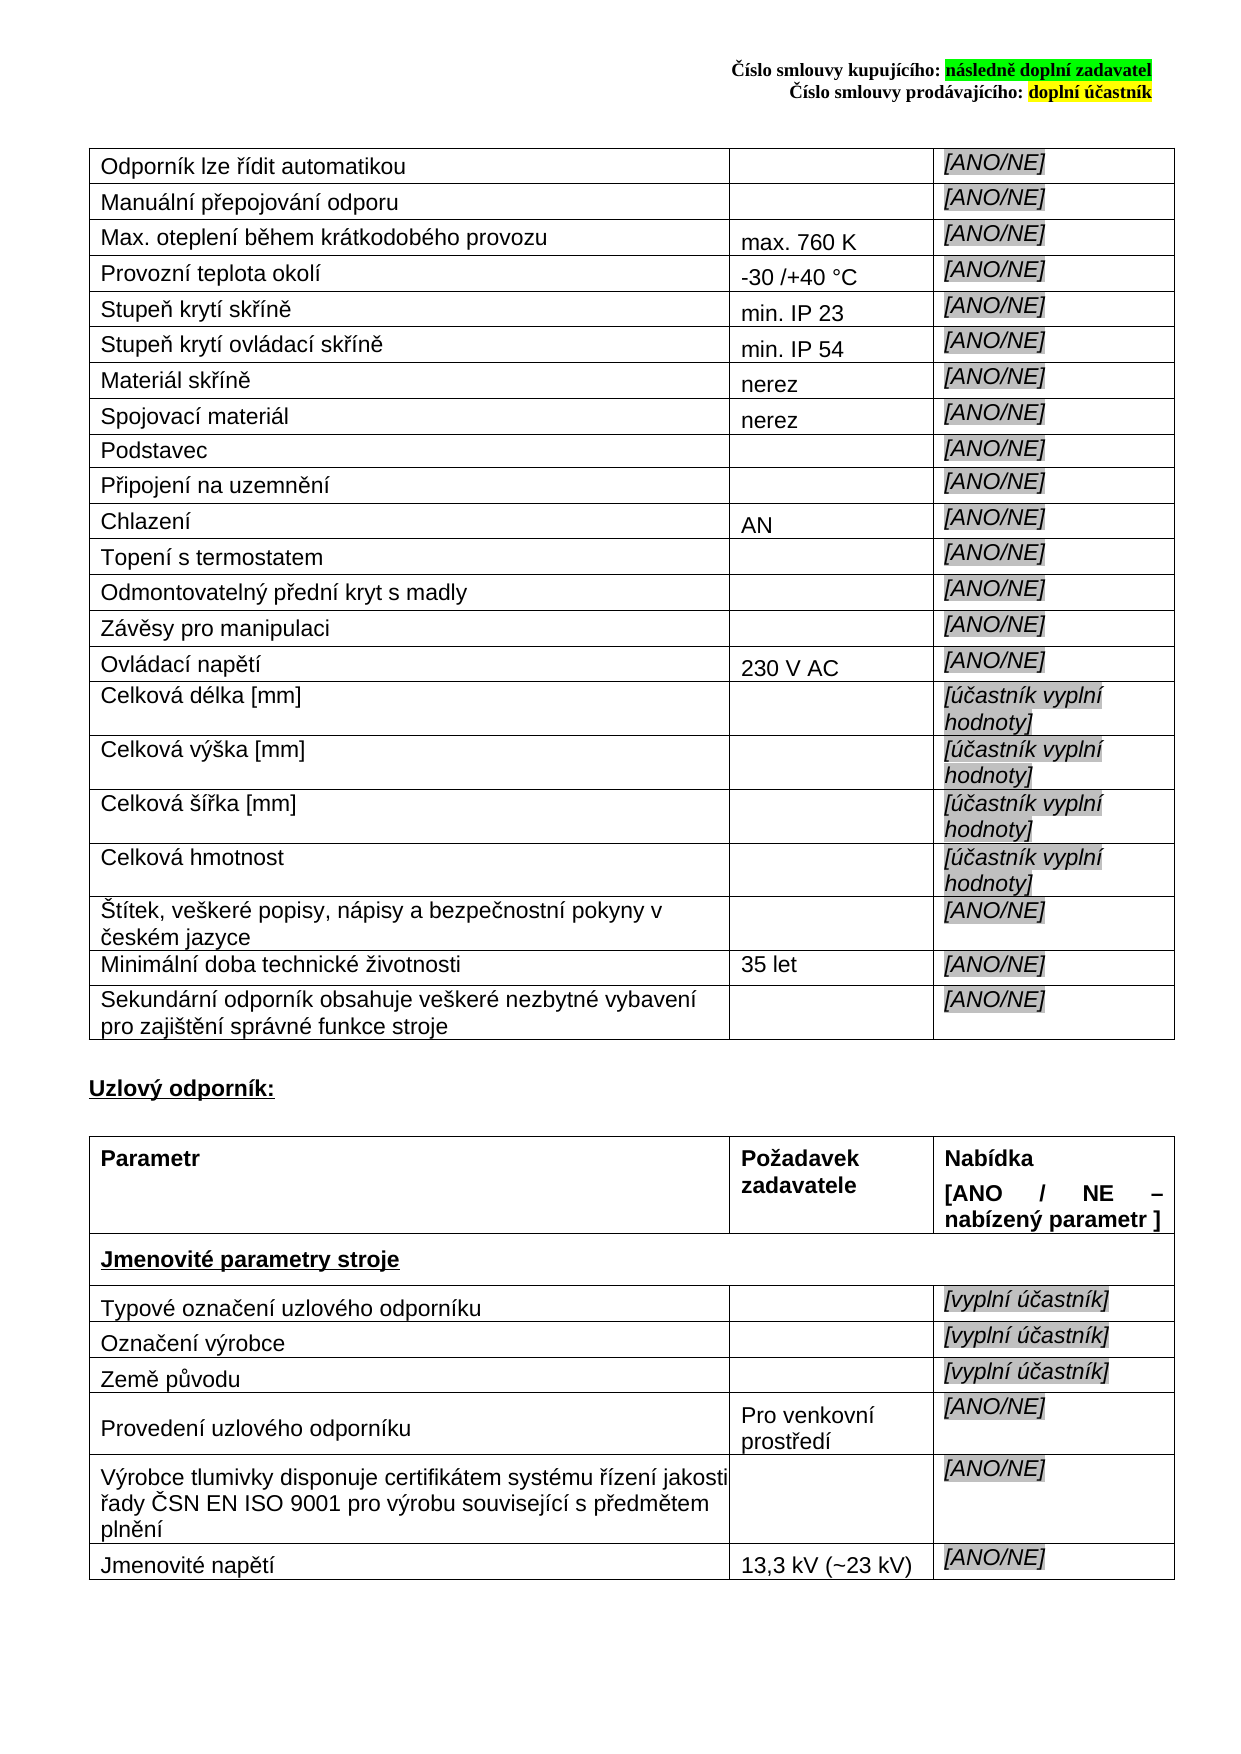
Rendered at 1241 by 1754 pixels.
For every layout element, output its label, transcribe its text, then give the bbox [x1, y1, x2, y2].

table_cell [730, 1322, 933, 1357]
table_cell [730, 897, 933, 950]
table_cell [ANO/NE] [934, 1455, 1174, 1543]
table_cell [ANO/NE] [934, 220, 1174, 255]
table_cell [ANO/NE] [934, 504, 1174, 538]
table_cell Celková šířka [mm] [90, 790, 729, 842]
table_cell Chlazení [90, 504, 729, 538]
table_cell [ANO/NE] [934, 986, 1174, 1039]
table_cell Typové označení uzlového odporníku [90, 1286, 729, 1321]
table_cell Materiál skříně [90, 363, 729, 398]
table_cell [730, 575, 933, 610]
table_cell Manuální přepojování odporu [90, 184, 729, 219]
table_cell -30 /+40 °C [730, 256, 933, 291]
table_cell [730, 1286, 933, 1321]
text Uzlový odporník: [89, 1075, 1152, 1101]
table_cell max. 760 K [730, 220, 933, 255]
table_cell [730, 1455, 933, 1543]
table_cell Jmenovité parametry stroje [90, 1234, 1174, 1285]
table_cell Stupeň krytí ovládací skříně [90, 327, 729, 362]
table_cell Závěsy pro manipulaci [90, 611, 729, 646]
table_header Parametr [90, 1137, 729, 1233]
table_cell [účastník vyplní hodnoty] [1032, 790, 1174, 842]
table_cell Štítek, veškeré popisy, nápisy a bezpečnostní pokyny v českém jazyce [90, 897, 729, 950]
table_cell [730, 435, 933, 467]
table_cell [730, 149, 933, 183]
table_cell Max. oteplení během krátkodobého provozu [90, 220, 729, 255]
table_cell Ovládací napětí [90, 647, 729, 681]
table_cell [730, 986, 933, 1039]
table_cell Označení výrobce [90, 1322, 729, 1357]
table_cell [ANO/NE] [934, 149, 1174, 183]
table_cell Připojení na uzemnění [90, 468, 729, 503]
table_cell Pro venkovní prostředí [730, 1393, 933, 1454]
table_header Nabídka [ANO / NE – nabízený parametr ] [934, 1137, 1174, 1233]
table_cell [730, 736, 933, 789]
table_cell Celková délka [mm] [90, 682, 729, 735]
table_cell Stupeň krytí skříně [90, 292, 729, 326]
table_cell 13,3 kV (~23 kV) [730, 1544, 933, 1578]
table_cell Celková výška [mm] [90, 736, 729, 789]
table_cell [730, 790, 933, 842]
table_cell [730, 1358, 933, 1392]
table_cell [vyplní účastník] [934, 1322, 1174, 1357]
table_cell nerez [730, 399, 933, 433]
table_cell min. IP 23 [730, 292, 933, 326]
table_header Požadavek zadavatele [730, 1137, 933, 1233]
table_cell 35 let [730, 951, 933, 985]
table_cell Topení s termostatem [90, 539, 729, 574]
table_cell [ANO/NE] [934, 897, 1174, 950]
table_cell Podstavec [90, 435, 729, 467]
table_cell Spojovací materiál [90, 399, 729, 433]
table_cell [ANO/NE] [934, 647, 1174, 681]
table_cell Země původu [90, 1358, 729, 1392]
table_cell [ANO/NE] [934, 256, 1174, 291]
table_cell AN [730, 504, 933, 538]
table_cell [730, 682, 933, 735]
table_cell Provedení uzlového odporníku [90, 1393, 729, 1454]
table_cell [vyplní účastník] [934, 1358, 1174, 1392]
table_cell [ANO/NE] [934, 184, 1174, 219]
table_cell Jmenovité napětí [90, 1544, 729, 1578]
table_cell [730, 468, 933, 503]
table_cell [730, 611, 933, 646]
table_cell Celková hmotnost [90, 844, 729, 896]
table_cell [730, 844, 933, 896]
table_cell Minimální doba technické životnosti [90, 951, 729, 985]
table_cell Odporník lze řídit automatikou [90, 149, 729, 183]
table_cell min. IP 54 [730, 327, 933, 362]
table_cell [730, 539, 933, 574]
table_cell [ANO/NE] [934, 399, 1174, 433]
table_cell Výrobce tlumivky disponuje certifikátem systému řízení jakosti řady ČSN EN ISO 9001 pro výrobu související s předmětem plnění [90, 1455, 729, 1543]
table_cell [vyplní účastník] [934, 1286, 1174, 1321]
table_cell [ANO/NE] [934, 611, 1174, 646]
table_cell Odmontovatelný přední kryt s madly [90, 575, 729, 610]
table_cell [ANO/NE] [934, 951, 1174, 985]
table_cell [ANO/NE] [934, 435, 1174, 467]
table_cell [účastník vyplní hodnoty] [934, 736, 1174, 789]
table_cell Provozní teplota okolí [90, 256, 729, 291]
table_cell [ANO/NE] [934, 468, 1174, 503]
table_cell [ANO/NE] [934, 327, 1174, 362]
table_cell [ANO/NE] [934, 539, 1174, 574]
table_cell [ANO/NE] [934, 575, 1174, 610]
table_cell [ANO/NE] [934, 1393, 1174, 1454]
table_cell [účastník vyplní hodnoty] [1032, 844, 1174, 896]
table_cell [730, 184, 933, 219]
table_cell [ANO/NE] [934, 363, 1174, 398]
table_cell [účastník vyplní hodnoty] [1032, 682, 1174, 735]
table_cell 230 V AC [730, 647, 933, 681]
table_cell Sekundární odporník obsahuje veškeré nezbytné vybavení pro zajištění správné funkce stroje [90, 986, 729, 1039]
table_cell nerez [730, 363, 933, 398]
table_cell [ANO/NE] [934, 1544, 1174, 1578]
table_cell [ANO/NE] [934, 292, 1174, 326]
